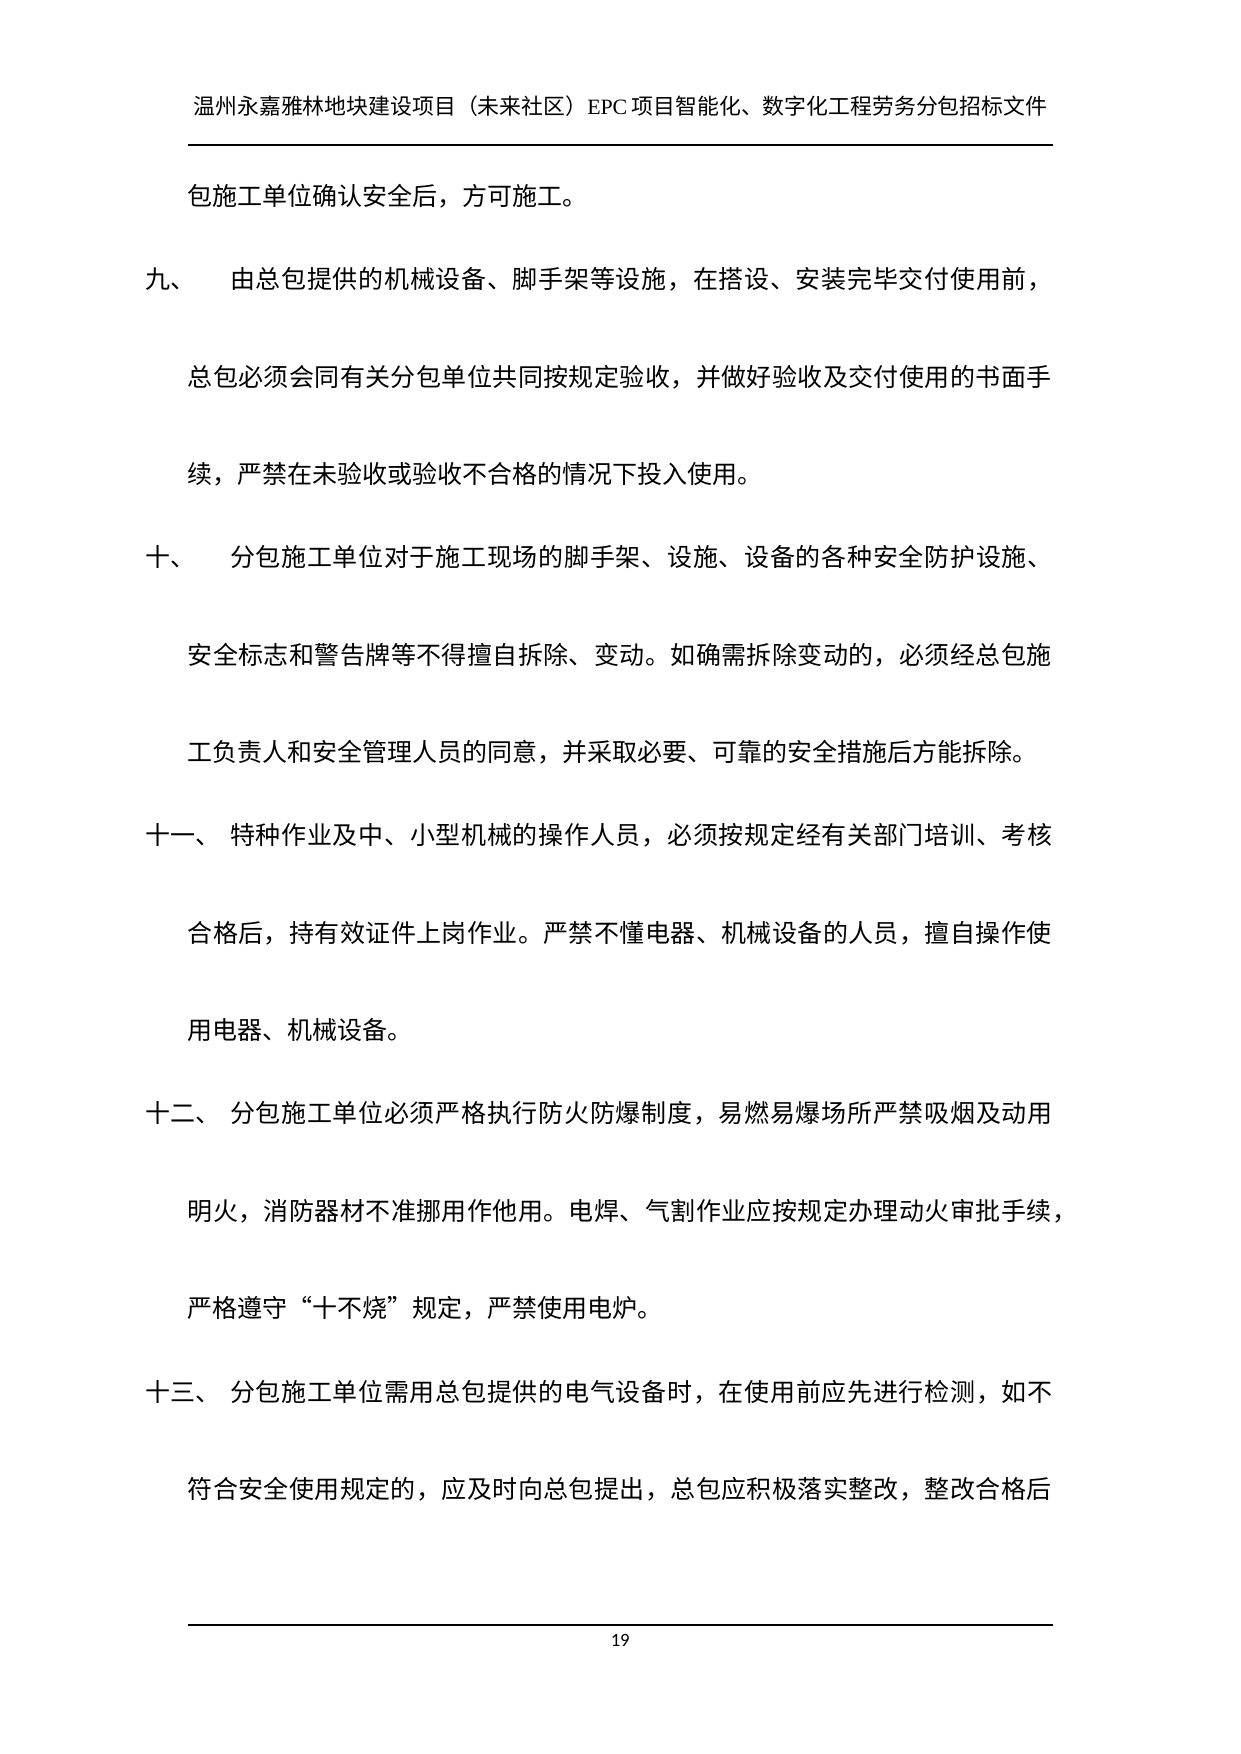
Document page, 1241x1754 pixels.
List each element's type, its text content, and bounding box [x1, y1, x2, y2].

list 分包施工单位必须严格执行防火防爆制度，易燃易爆场所严禁吸烟及动用明火，消防器材不准挪用作他用。电焊、气割作业应按规定办理动火审批手续，严格遵守“十不烧”规定，严禁使用电炉。 [145, 1079, 1053, 1339]
list 分包施工单位对于施工现场的脚手架、设施、设备的各种安全防护设施、安全标志和警告牌等不得擅自拆除、变动。如确需拆除变动的，必须经总包施工负责人和安全管理人员的同意，并采取必要、可靠的安全措施后方能拆除。 [145, 523, 1053, 783]
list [145, 162, 1053, 227]
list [145, 1358, 1053, 1520]
list 由总包提供的机械设备、脚手架等设施，在搭设、安装完毕交付使用前，总包必须会同有关分包单位共同按规定验收，并做好验收及交付使用的书面手续，严禁在未验收或验收不合格的情况下投入使用。 [145, 245, 1053, 505]
list 特种作业及中、小型机械的操作人员，必须按规定经有关部门培训、考核合格后，持有效证件上岗作业。严禁不懂电器、机械设备的人员，擅自操作使用电器、机械设备。 [145, 801, 1053, 1061]
